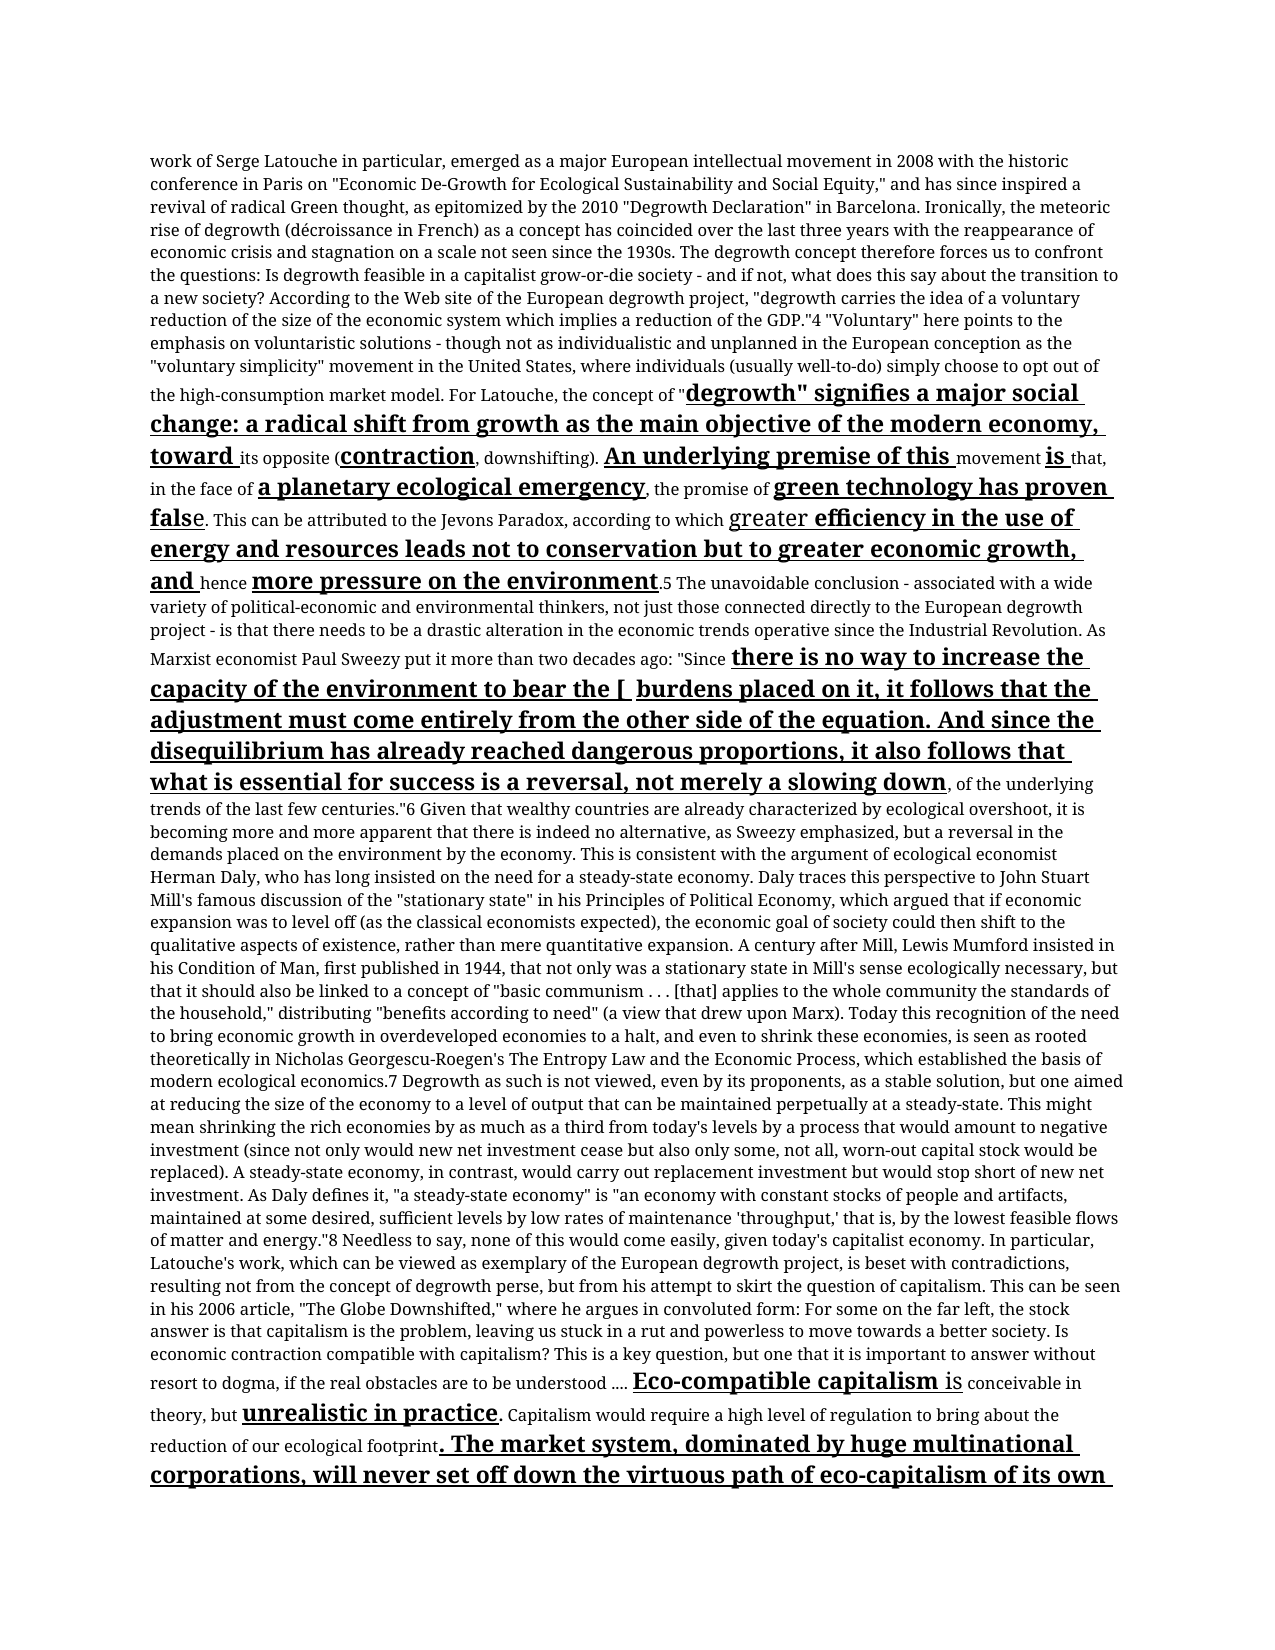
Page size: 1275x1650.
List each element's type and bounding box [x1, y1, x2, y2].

text [150, 150, 1125, 1490]
